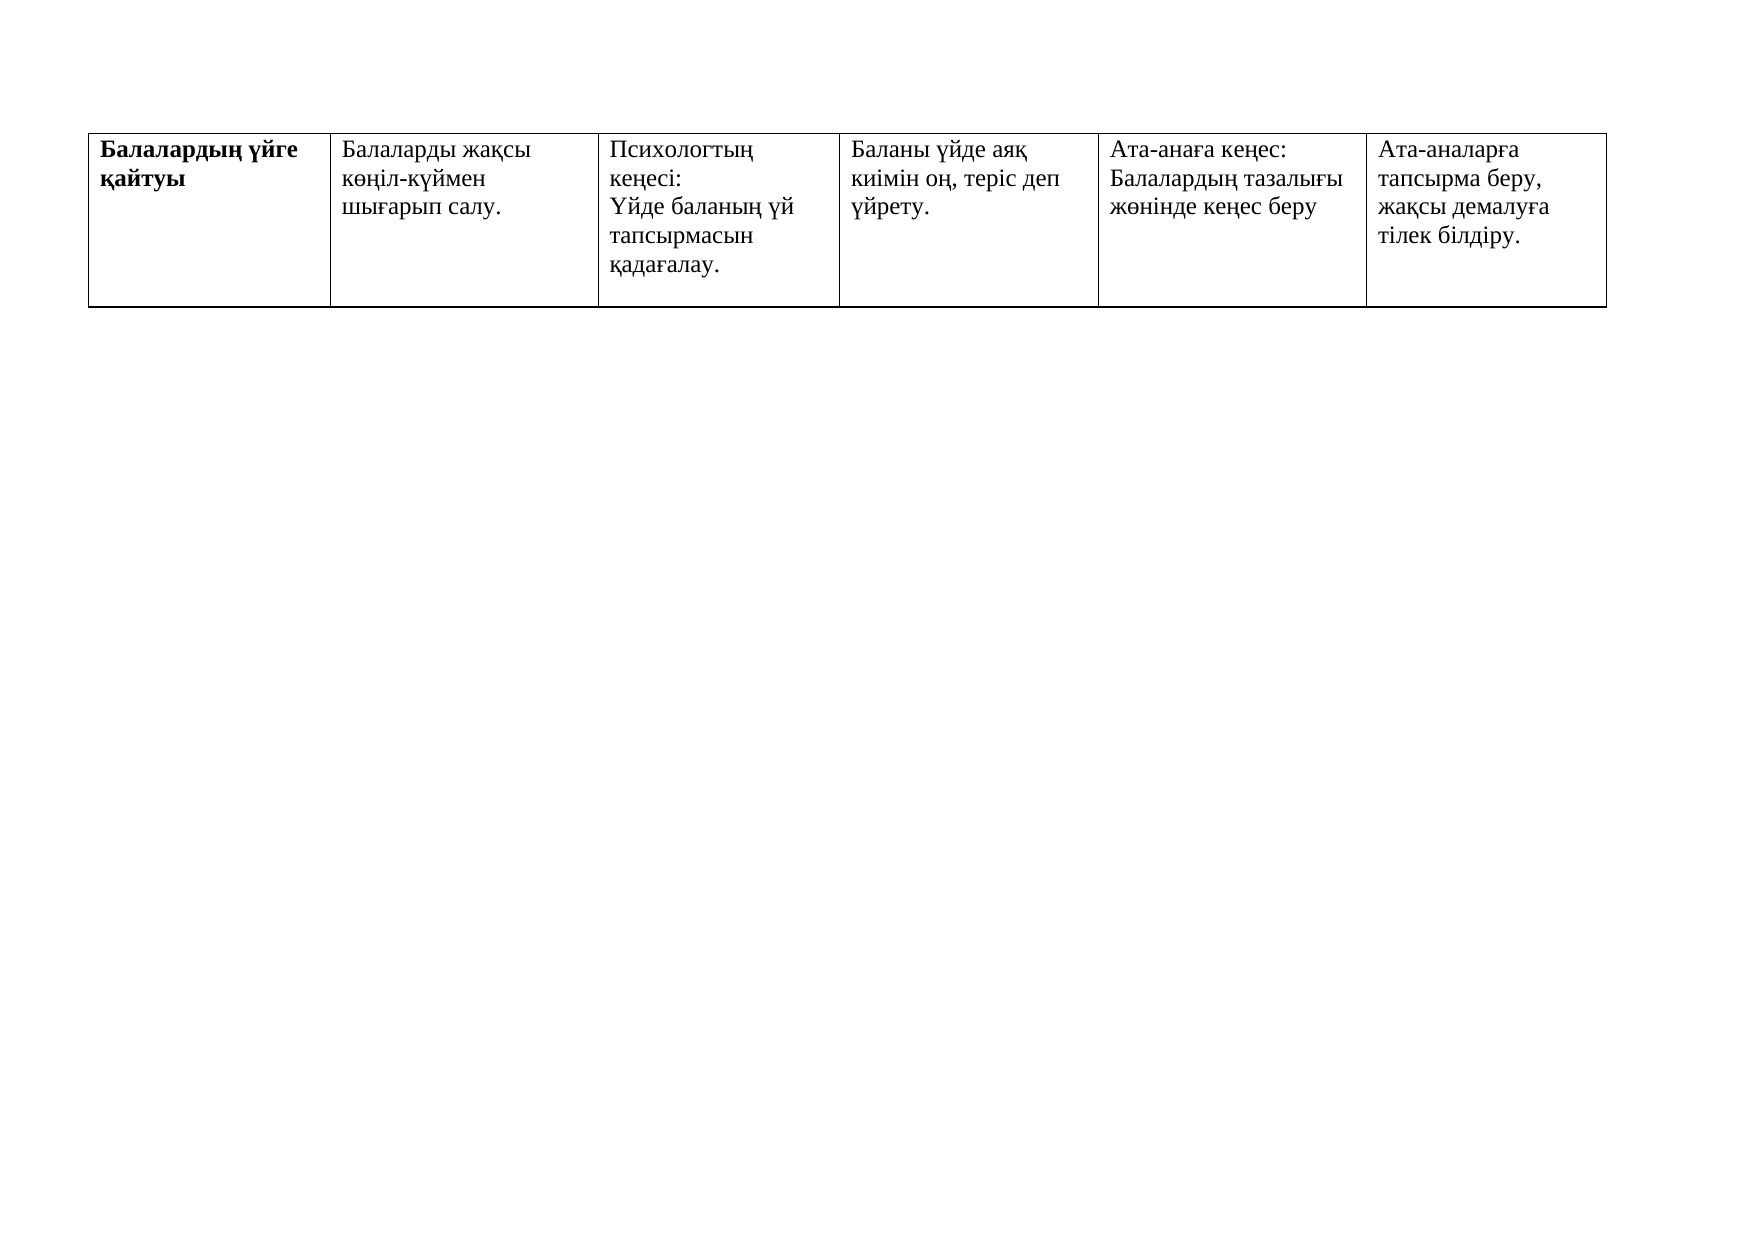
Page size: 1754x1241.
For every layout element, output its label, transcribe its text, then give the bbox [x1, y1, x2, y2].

table_cell Ата-анаға кеңес: Балалардың тазалығы жөнінде кеңес беру [1099, 134, 1366, 306]
table_cell Балалардың үйге қайтуы [89, 134, 330, 306]
table_cell Психологтың кеңесі: Үйде баланың үй тапсырмасын қадағалау. [599, 134, 839, 306]
table_cell Ата-аналарға тапсырма беру, жақсы демалуға тілек білдіру. [1367, 134, 1606, 306]
table_cell Баланы үйде аяқ киімін оң, теріс деп үйрету. [840, 134, 1098, 306]
table_cell Балаларды жақсы көңіл-күймен шығарып салу. [331, 134, 598, 306]
